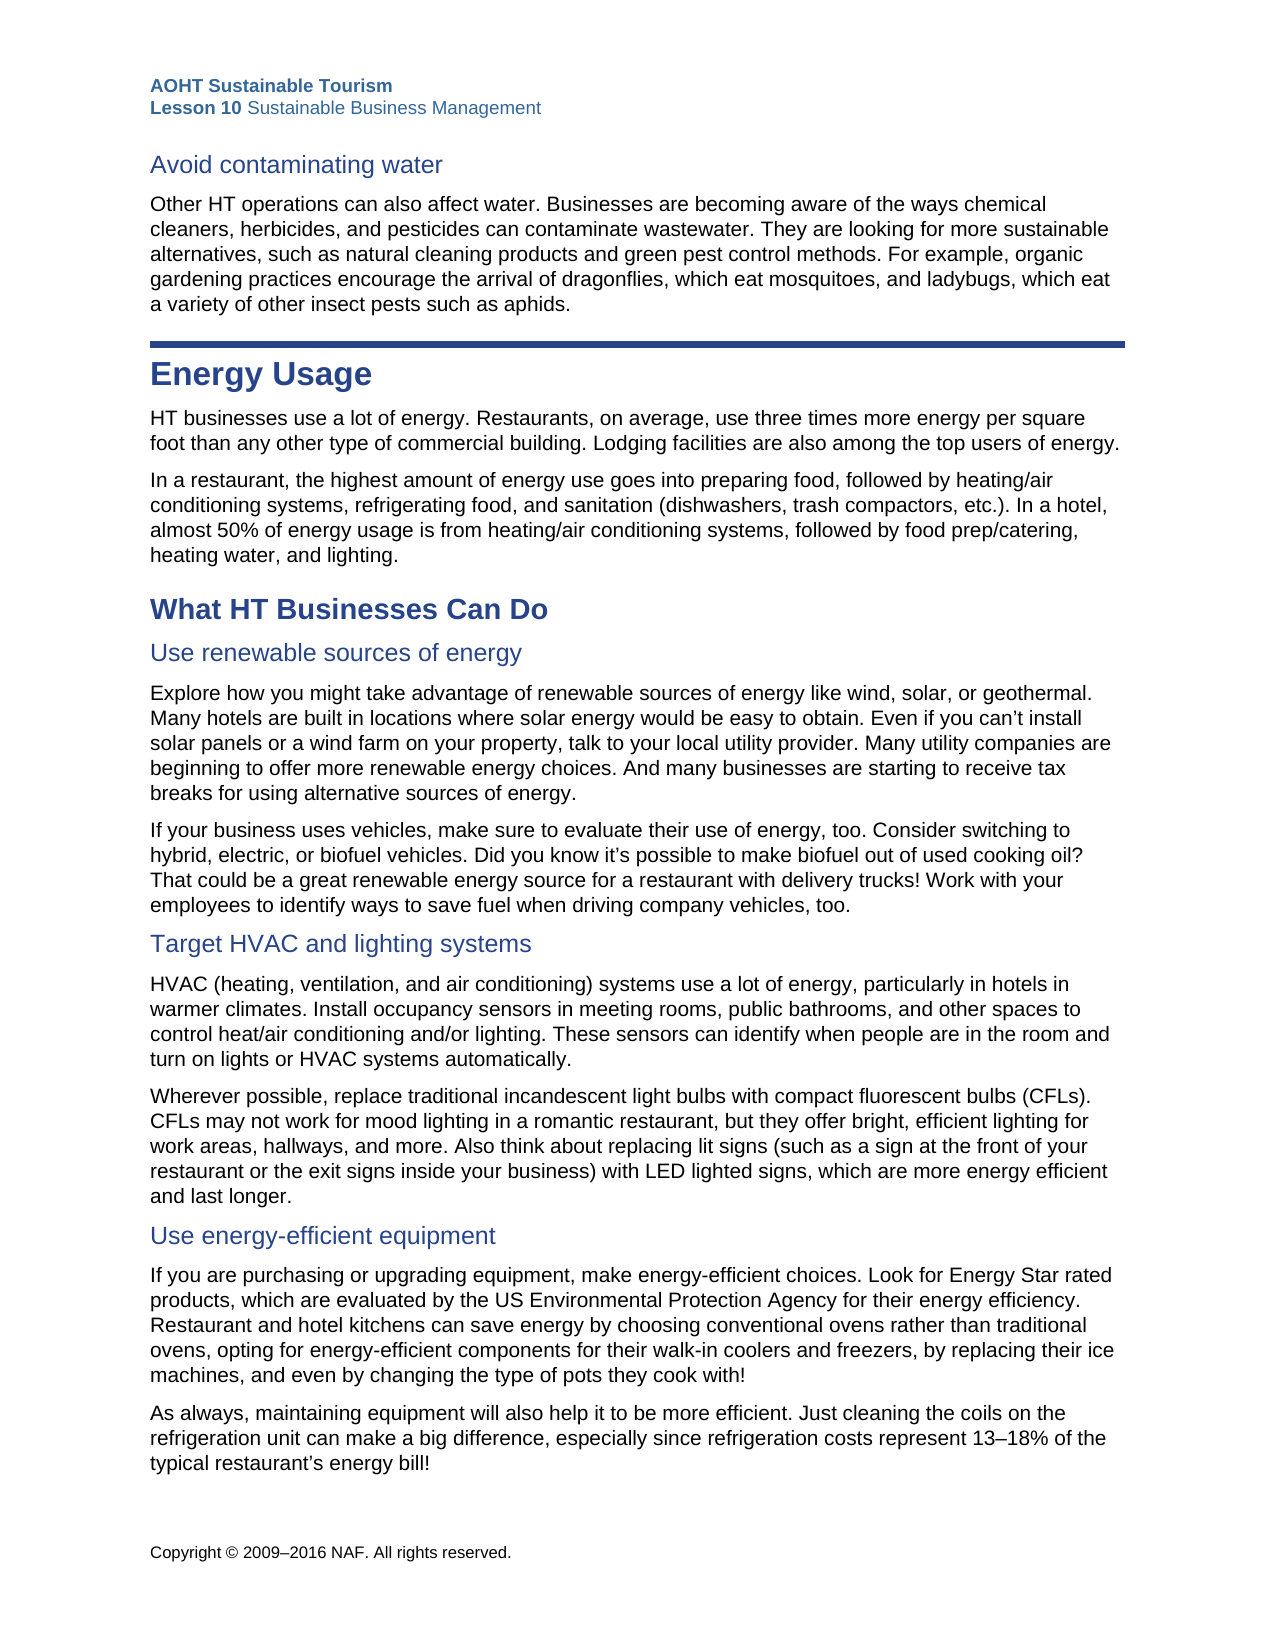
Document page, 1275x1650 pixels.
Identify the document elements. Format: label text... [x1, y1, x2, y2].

text Wherever possible, replace traditional incandescent light bulbs with compact fluorescent bulbs (CFLs). CFLs may not work for mood lighting in a romantic restaurant, but they offer bright, efficient lighting for work areas, hallways, and more. Also think about replacing lit signs (such as a sign at the front of your restaurant or the exit signs inside your business) with LED lighted signs, which are more energy efficient and last longer. [150, 1083, 1125, 1208]
text What HT Businesses Can Do [150, 592, 1125, 626]
text Target HVAC and lighting systems [150, 929, 1125, 958]
text Use renewable sources of energy [150, 638, 1125, 667]
text HVAC (heating, ventilation, and air conditioning) systems use a lot of energy, particularly in hotels in warmer climates. Install occupancy sensors in meeting rooms, public bathrooms, and other spaces to control heat/air conditioning and/or lighting. These sensors can identify when people are in the room and turn on lights or HVAC systems automatically. [150, 971, 1125, 1071]
text If you are purchasing or upgrading equipment, make energy-efficient choices. Look for Energy Star rated products, which are evaluated by the US Environmental Protection Agency for their energy efficiency. Restaurant and hotel kitchens can save energy by choosing conventional ovens rather than traditional ovens, opting for energy-efficient components for their walk-in coolers and freezers, by replacing their ice machines, and even by changing the type of pots they cook with! [150, 1262, 1125, 1387]
text Energy Usage [150, 348, 1125, 392]
text Explore how you might take advantage of renewable sources of energy like wind, solar, or geothermal. Many hotels are built in locations where solar energy would be easy to obtain. Even if you can’t install solar panels or a wind farm on your property, talk to your local utility provider. Many utility companies are beginning to offer more renewable energy choices. And many businesses are starting to receive tax breaks for using alternative sources of energy. [150, 679, 1125, 804]
text If your business uses vehicles, make sure to evaluate their use of energy, too. Consider switching to hybrid, electric, or biofuel vehicles. Did you know it’s possible to make biofuel out of used cooking oil? That could be a great renewable energy source for a restaurant with delivery trucks! Work with your employees to identify ways to save fuel when driving company vehicles, too. [150, 817, 1125, 917]
text Other HT operations can also affect water. Businesses are becoming aware of the ways chemical cleaners, herbicides, and pesticides can contaminate wastewater. They are looking for more sustainable alternatives, such as natural cleaning products and green pest control methods. For example, organic gardening practices encourage the arrival of dragonflies, which eat mosquitoes, and ladybugs, which eat a variety of other insect pests such as aphids. [150, 191, 1125, 316]
text As always, maintaining equipment will also help it to be more efficient. Just cleaning the coils on the refrigeration unit can make a big difference, especially since refrigeration costs represent 13–18% of the typical restaurant’s energy bill! [150, 1399, 1125, 1474]
text Avoid contaminating water [150, 150, 1125, 179]
text Use energy-efficient equipment [150, 1221, 1125, 1249]
text HT businesses use a lot of energy. Restaurants, on average, use three times more energy per square foot than any other type of commercial building. Lodging facilities are also among the top users of energy. [150, 405, 1125, 455]
text In a restaurant, the highest amount of energy use goes into preparing food, followed by heating/air conditioning systems, refrigerating food, and sanitation (dishwashers, trash compactors, etc.). In a hotel, almost 50% of energy usage is from heating/air conditioning systems, followed by food prep/catering, heating water, and lighting. [150, 467, 1125, 567]
